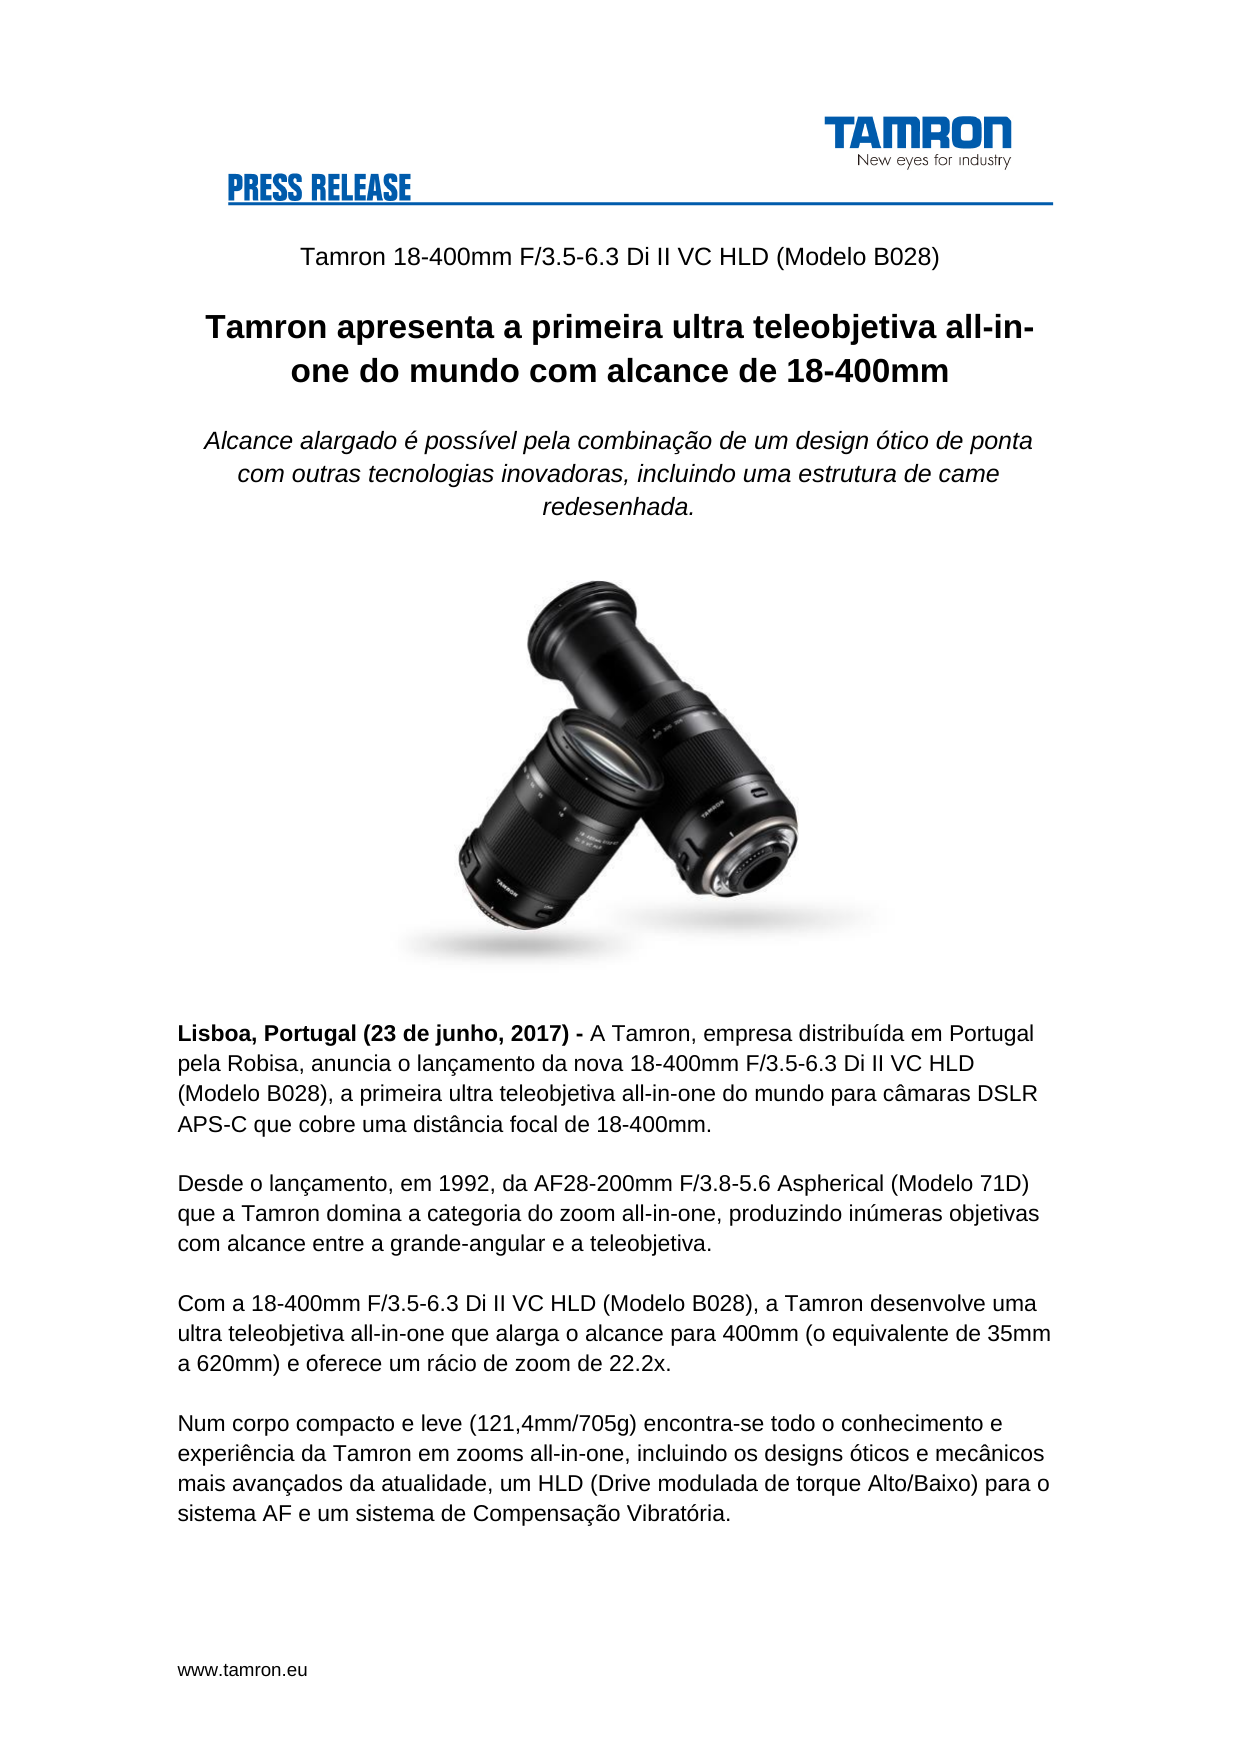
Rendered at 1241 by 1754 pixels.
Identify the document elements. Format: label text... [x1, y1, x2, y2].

text Lisboa, Portugal (23 de junho, 2017) - A Tamron, empresa distribuída em Portugal pela Robisa, anuncia o lançamento da nova 18-400mm F/3.5-6.3 Di II VC HLD (Modelo B028), a primeira ultra teleobjetiva all-in-one do mundo para câmaras DSLR APS-C que cobre uma distância focal de 18-400mm. [177, 1020, 1063, 1137]
picture [187, 73, 1054, 214]
text Desde o lançamento, em 1992, da AF28-200mm F/3.8-5.6 Aspherical (Modelo 71D) que a Tamron domina a categoria do zoom all-in-one, produzindo inúmeras objetivas com alcance entre a grande-angular e a teleobjetiva. [177, 1170, 1063, 1257]
text Tamron apresenta a primeira ultra teleobjetiva all-in-one do mundo com alcance de 18-400mm [177, 307, 1063, 422]
text Num corpo compacto e leve (121,4mm/705g) encontra-se todo o conhecimento e experiência da Tamron em zooms all-in-one, incluindo os designs óticos e mecânicos mais avançados da atualidade, um HLD (Drive modulada de torque Alto/Baixo) para o sistema AF e um sistema de Compensação Vibratória. [177, 1409, 1063, 1527]
text Tamron 18-400mm F/3.5-6.3 Di II VC HLD (Modelo B028) [177, 242, 1063, 303]
picture [302, 549, 952, 982]
text Com a 18-400mm F/3.5-6.3 Di II VC HLD (Modelo B028), a Tamron desenvolve uma ultra teleobjetiva all-in-one que alarga o alcance para 400mm (o equivalente de 35mm a 620mm) e oferece um rácio de zoom de 22.2x. [177, 1290, 1063, 1377]
